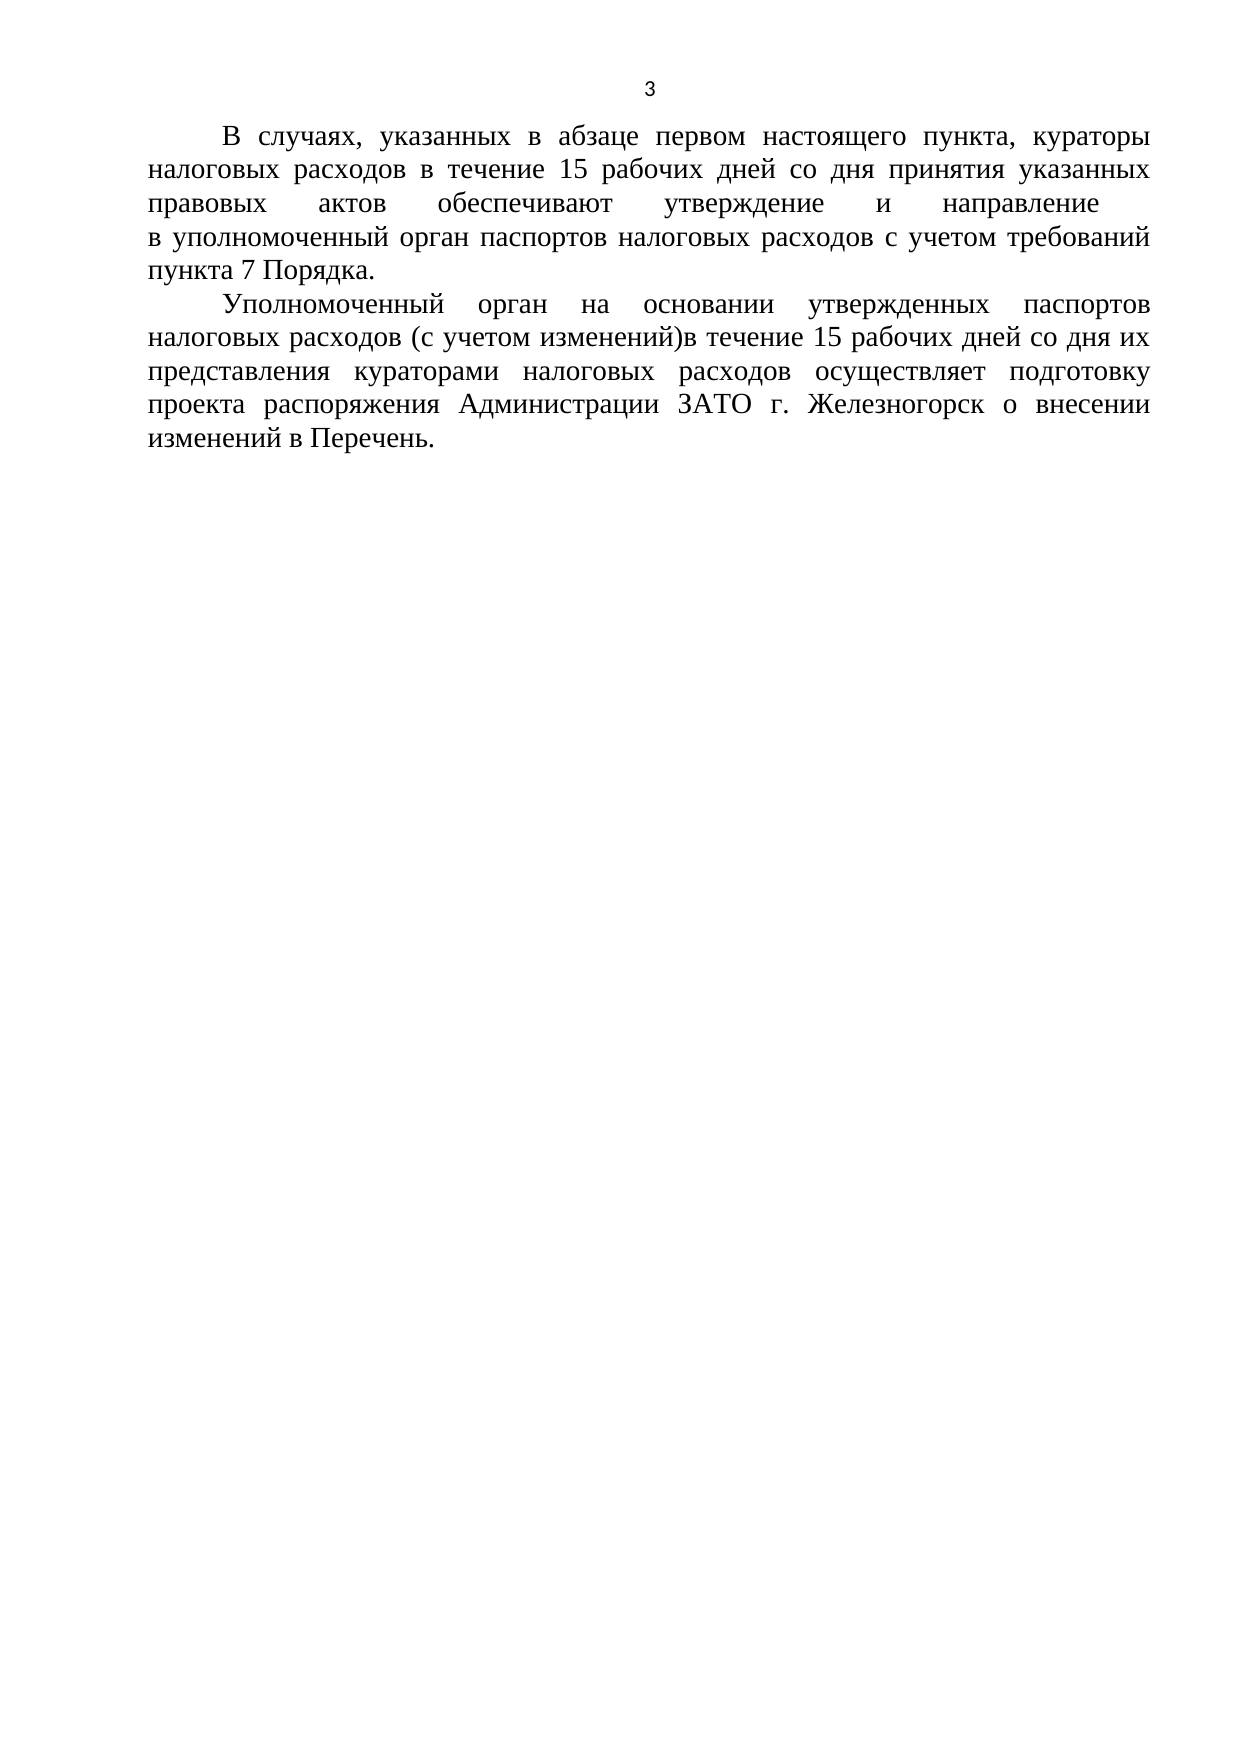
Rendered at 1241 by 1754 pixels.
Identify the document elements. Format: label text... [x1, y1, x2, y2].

text Уполномоченный орган на основании утвержденных паспортов налоговых расходов (с учетом изменений)в течение 15 рабочих дней со дня их представления кураторами налоговых расходов осуществляет подготовку проекта распоряжения Администрации ЗАТО г. Железногорск о внесении изменений в Перечень. [148, 286, 1152, 453]
text В случаях, указанных в абзаце первом настоящего пункта, кураторы налоговых расходов в течение 15 рабочих дней со дня принятия указанных правовых актов обеспечивают утверждение и направление в уполномоченный орган паспортов налоговых расходов с учетом требований пункта 7 Порядка. [148, 118, 1152, 286]
